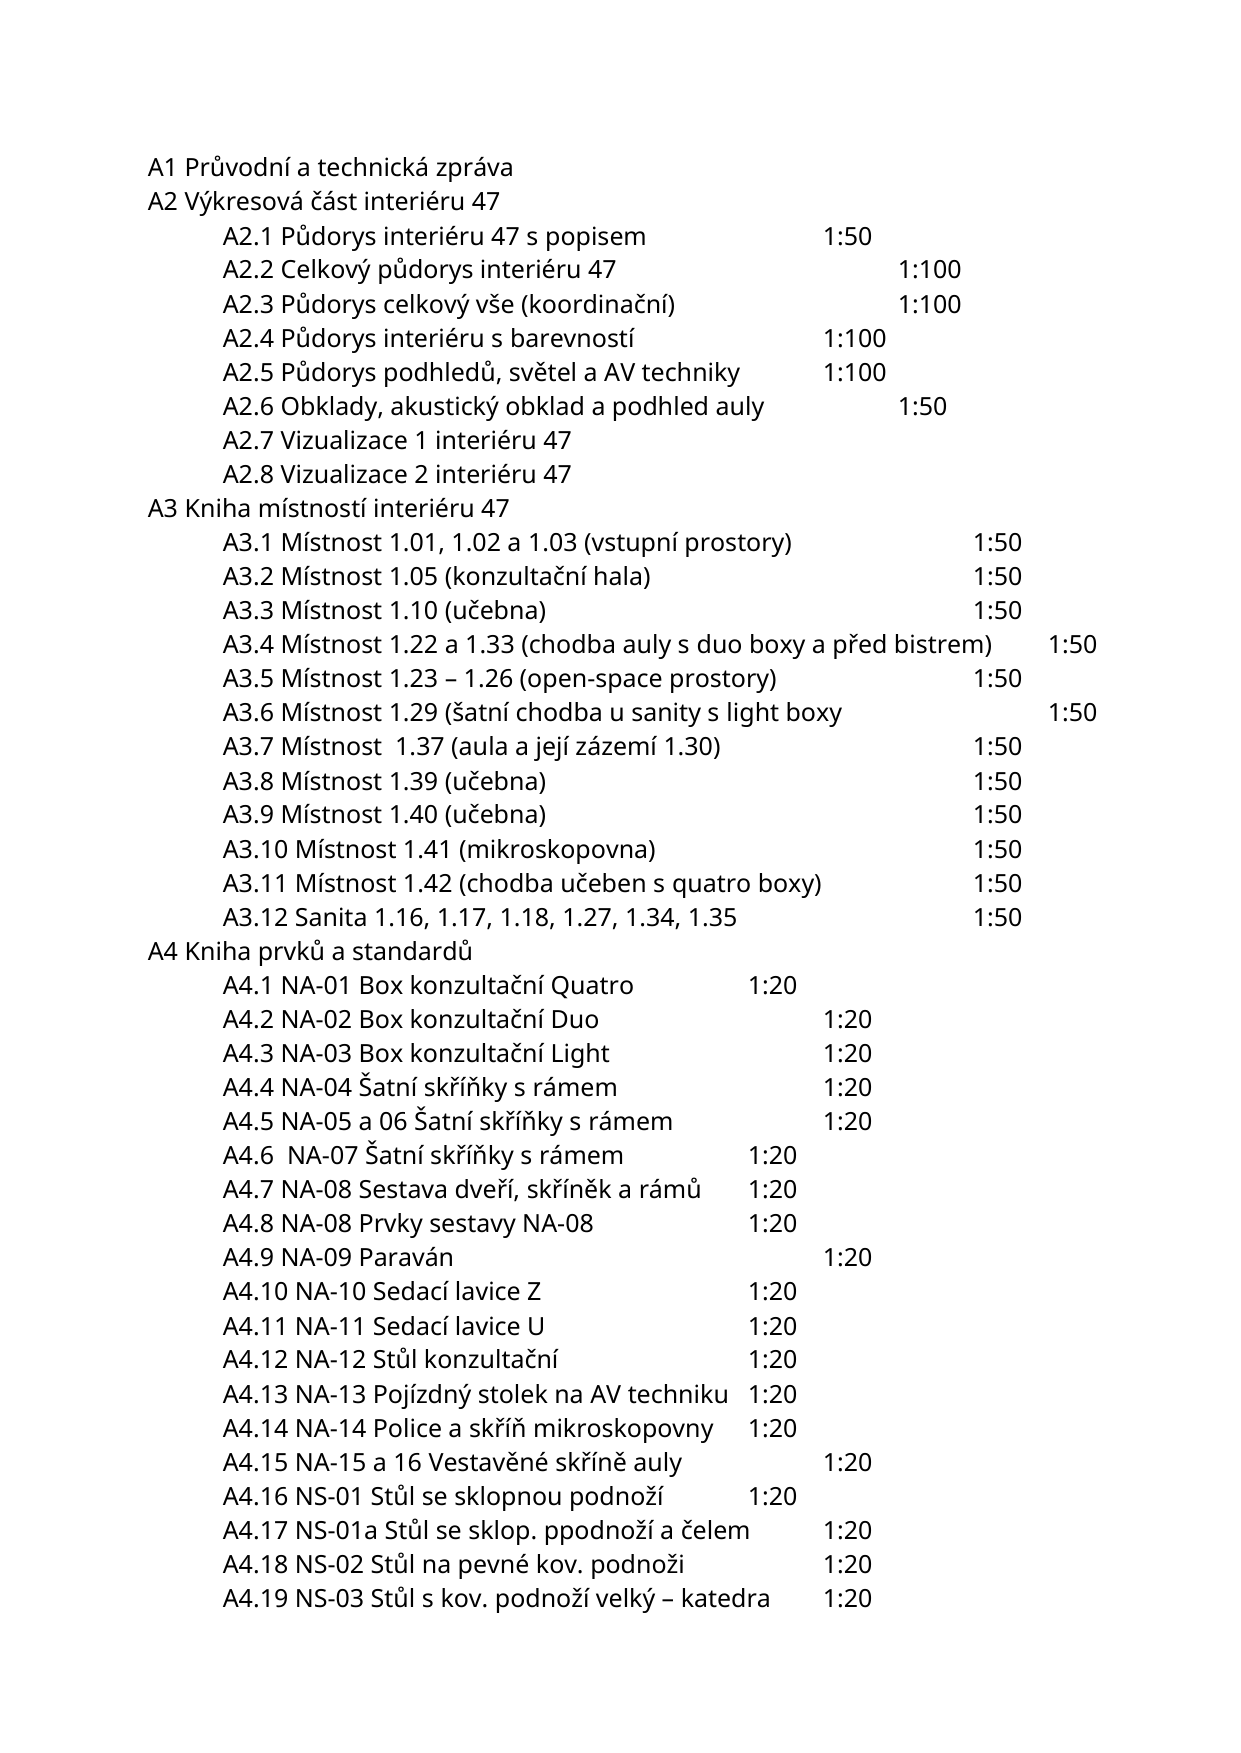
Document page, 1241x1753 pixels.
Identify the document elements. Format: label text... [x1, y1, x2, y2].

text A3.6 Místnost 1.29 (šatní chodba u sanity s light boxy 1:50 [148, 695, 1181, 729]
text A4.19 NS-03 Stůl s kov. podnoží velký – katedra 1:20 [148, 1581, 1181, 1615]
text A3.1 Místnost 1.01, 1.02 a 1.03 (vstupní prostory) 1:50 [148, 525, 1181, 559]
text A4.16 NS-01 Stůl se sklopnou podnoží 1:20 [148, 1478, 1181, 1512]
text A3.9 Místnost 1.40 (učebna) 1:50 [148, 797, 1181, 831]
text A2.8 Vizualizace 2 interiéru 47 [148, 457, 1181, 491]
text A3.10 Místnost 1.41 (mikroskopovna) 1:50 [148, 831, 1181, 865]
text A4.6 NA-07 Šatní skříňky s rámem 1:20 [148, 1138, 1181, 1172]
text A4.8 NA-08 Prvky sestavy NA-08 1:20 [148, 1206, 1181, 1240]
text A4.10 NA-10 Sedací lavice Z 1:20 [148, 1274, 1181, 1308]
text A3.12 Sanita 1.16, 1.17, 1.18, 1.27, 1.34, 1.35 1:50 [148, 899, 1181, 933]
text A4.4 NA-04 Šatní skříňky s rámem 1:20 [148, 1070, 1181, 1104]
text A4.1 NA-01 Box konzultační Quatro 1:20 [148, 967, 1181, 1002]
text A4.13 NA-13 Pojízdný stolek na AV techniku 1:20 [148, 1376, 1181, 1410]
text A3.11 Místnost 1.42 (chodba učeben s quatro boxy) 1:50 [148, 865, 1181, 899]
text A2.4 Půdorys interiéru s barevností 1:100 [148, 320, 1181, 354]
text A2.5 Půdorys podhledů, světel a AV techniky 1:100 [148, 354, 1181, 388]
text A2.2 Celkový půdorys interiéru 47 1:100 [148, 252, 1181, 286]
text A3.2 Místnost 1.05 (konzultační hala) 1:50 [148, 559, 1181, 593]
text A4.3 NA-03 Box konzultační Light 1:20 [148, 1036, 1181, 1070]
text A4 Kniha prvků a standardů [148, 933, 1181, 967]
text A4.9 NA-09 Paraván 1:20 [148, 1240, 1181, 1274]
text A3 Kniha místností interiéru 47 [148, 491, 1181, 525]
text A2.1 Půdorys interiéru 47 s popisem 1:50 [148, 218, 1181, 252]
text A2.3 Půdorys celkový vše (koordinační) 1:100 [148, 286, 1181, 320]
text A3.3 Místnost 1.10 (učebna) 1:50 [148, 593, 1181, 627]
text A4.18 NS-02 Stůl na pevné kov. podnoži 1:20 [148, 1547, 1181, 1581]
text A4.7 NA-08 Sestava dveří, skříněk a rámů 1:20 [148, 1172, 1181, 1206]
text A4.5 NA-05 a 06 Šatní skříňky s rámem 1:20 [148, 1104, 1181, 1138]
text A3.7 Místnost 1.37 (aula a její zázemí 1.30) 1:50 [148, 729, 1181, 763]
text A2.7 Vizualizace 1 interiéru 47 [148, 422, 1181, 457]
text A3.8 Místnost 1.39 (učebna) 1:50 [148, 763, 1181, 797]
text A3.5 Místnost 1.23 – 1.26 (open-space prostory) 1:50 [148, 661, 1181, 695]
text A4.15 NA-15 a 16 Vestavěné skříně auly 1:20 [148, 1444, 1181, 1478]
text A3.4 Místnost 1.22 a 1.33 (chodba auly s duo boxy a před bistrem) 1:50 [148, 627, 1181, 661]
text A2.6 Obklady, akustický obklad a podhled auly 1:50 [148, 388, 1181, 422]
text A1 Průvodní a technická zpráva [148, 150, 1181, 184]
text A4.17 NS-01a Stůl se sklop. ppodnoží a čelem 1:20 [148, 1512, 1181, 1547]
text A4.14 NA-14 Police a skříň mikroskopovny 1:20 [148, 1410, 1181, 1444]
text A2 Výkresová část interiéru 47 [148, 184, 1181, 218]
text A4.2 NA-02 Box konzultační Duo 1:20 [148, 1002, 1181, 1036]
text A4.11 NA-11 Sedací lavice U 1:20 [148, 1308, 1181, 1342]
text A4.12 NA-12 Stůl konzultační 1:20 [148, 1342, 1181, 1376]
